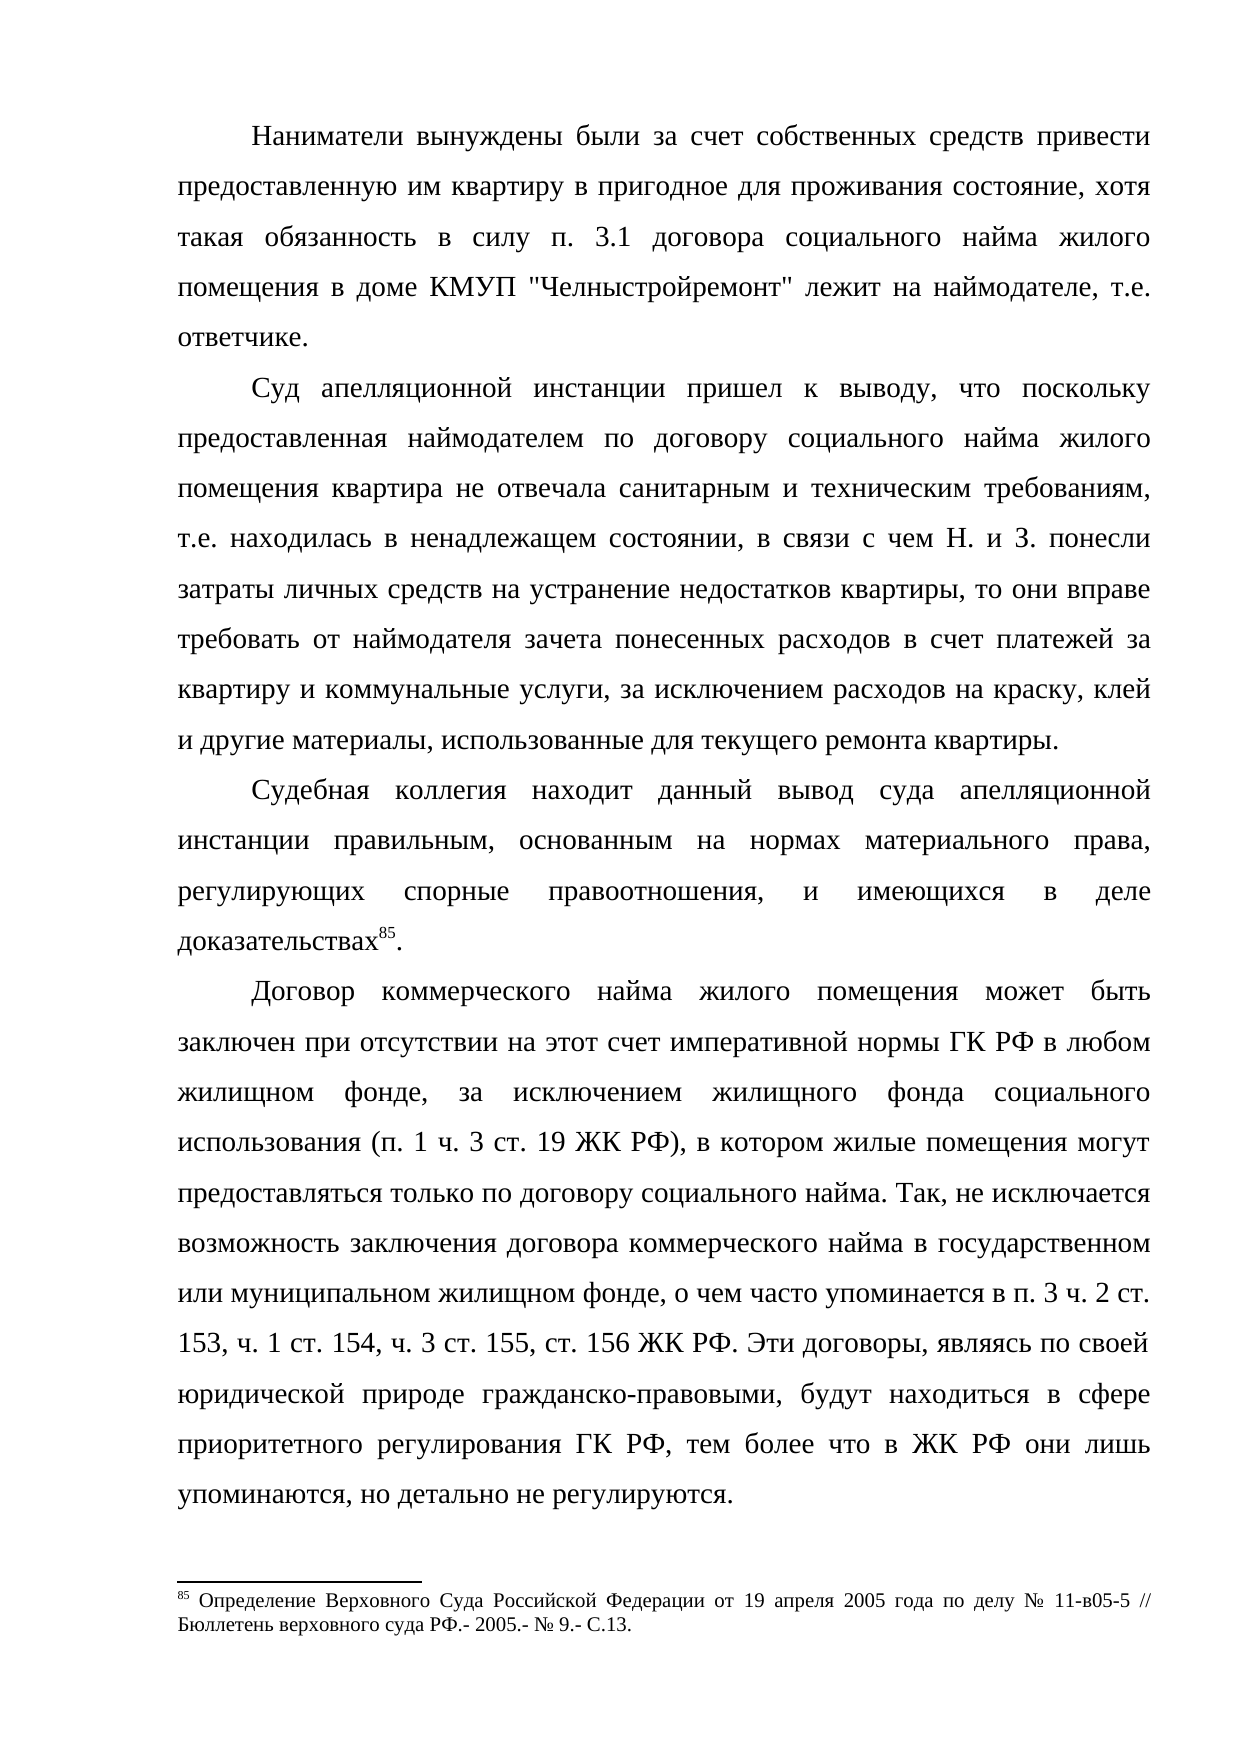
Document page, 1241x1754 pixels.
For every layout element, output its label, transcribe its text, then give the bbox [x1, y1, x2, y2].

text Договор коммерческого найма жилого помещения может быть заключен при отсутствии на этот счет императивной нормы ГК РФ в любом жилищном фонде, за исключением жилищного фонда социального использования (п. 1 ч. 3 ст. 19 ЖК РФ), в котором жилые помещения могут предоставляться только по договору социального найма. Так, не исключается возможность заключения договора коммерческого найма в государственном или муниципальном жилищном фонде, о чем часто упоминается в п. 3 ч. 2 ст. 153, ч. 1 ст. 154, ч. 3 ст. 155, ст. 156 ЖК РФ. Эти договоры, являясь по своей юридической природе гражданско-правовыми, будут находиться в сфере приоритетного регулирования ГК РФ, тем более что в ЖК РФ они лишь упоминаются, но детально не регулируются. [177, 973, 1152, 1510]
text Наниматели вынуждены были за счет собственных средств привести предоставленную им квартиру в пригодное для проживания состояние, хотя такая обязанность в силу п. 3.1 договора социального найма жилого помещения в доме КМУП "Челныстройремонт" лежит на наймодателе, т.е. ответчике. [177, 118, 1152, 353]
text Судебная коллегия находит данный вывод суда апелляционной инстанции правильным, основанным на нормах материального права, регулирующих спорные правоотношения, и имеющихся в деле доказательствах. [177, 772, 1152, 957]
text Суд апелляционной инстанции пришел к выводу, что поскольку предоставленная наймодателем по договору социального найма жилого помещения квартира не отвечала санитарным и техническим требованиям, т.е. находилась в ненадлежащем состоянии, в связи с чем Н. и З. понесли затраты личных средств на устранение недостатков квартиры, то они вправе требовать от наймодателя зачета понесенных расходов в счет платежей за квартиру и коммунальные услуги, за исключением расходов на краску, клей и другие материалы, использованные для текущего ремонта квартиры. [177, 370, 1152, 755]
